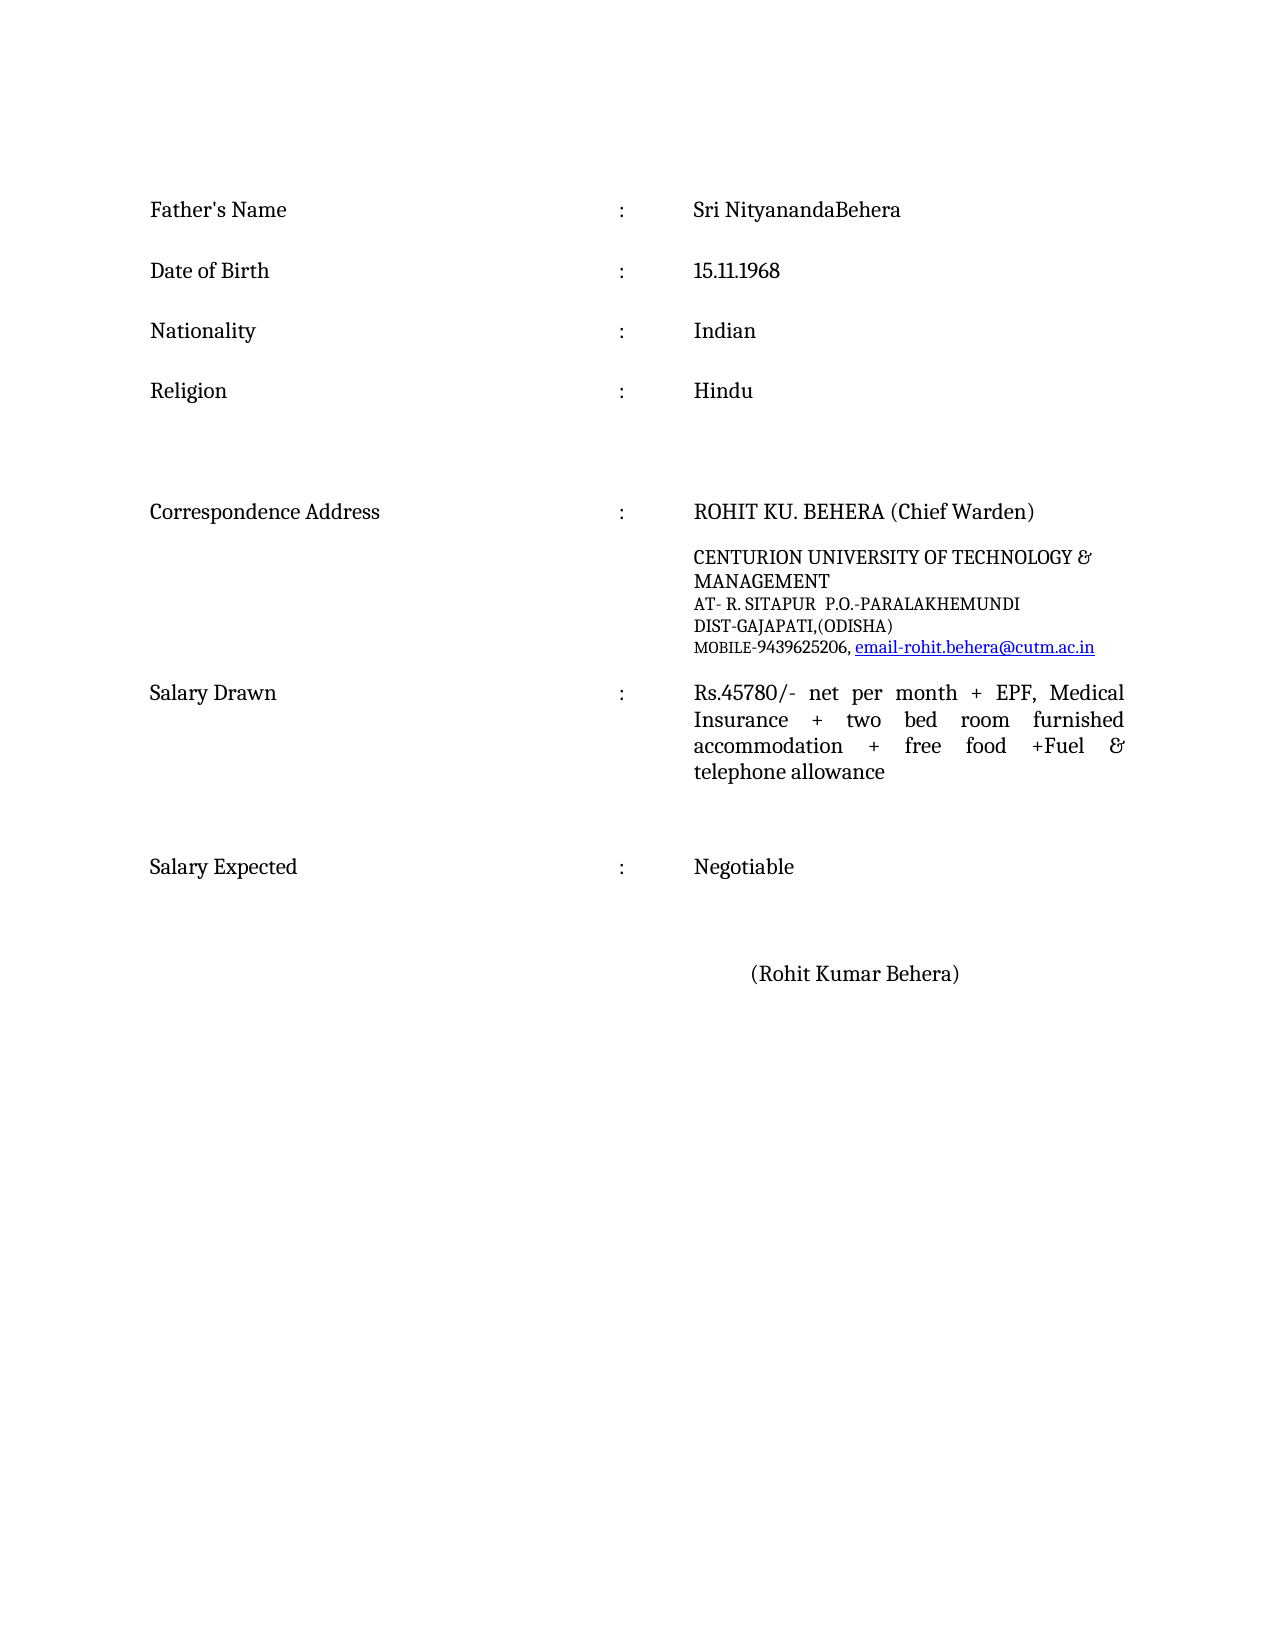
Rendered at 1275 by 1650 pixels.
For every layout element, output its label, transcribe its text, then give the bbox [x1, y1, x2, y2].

text Date of Birth : 15.11.1968 [150, 257, 1125, 284]
text Correspondence Address : ROHIT KU. BEHERA (Chief Warden) [150, 499, 1125, 525]
text (Rohit Kumar Behera) [675, 961, 1125, 987]
text CENTURION UNIVERSITY OF TECHNOLOGY & MANAGEMENT AT- R. SITAPUR P.O.-PARALAKHEMUNDI [150, 546, 1125, 615]
text MOBILE-9439625206, email-rohit.behera@cutm.ac.in [150, 637, 1125, 658]
text Nationality : Indian [150, 318, 1125, 344]
text Religion : Hindu [150, 378, 1125, 404]
text DIST-GAJAPATI,(ODISHA) [150, 615, 1125, 637]
text Father's Name : Sri NityanandaBehera [150, 197, 1125, 223]
text Salary Drawn : Rs.45780/- net per month + EPF, Medical Insurance + two bed room furnished accommodation + free food +Fuel & telephone allowance [150, 680, 1125, 786]
text Salary Expected : Negotiable [150, 853, 1125, 880]
